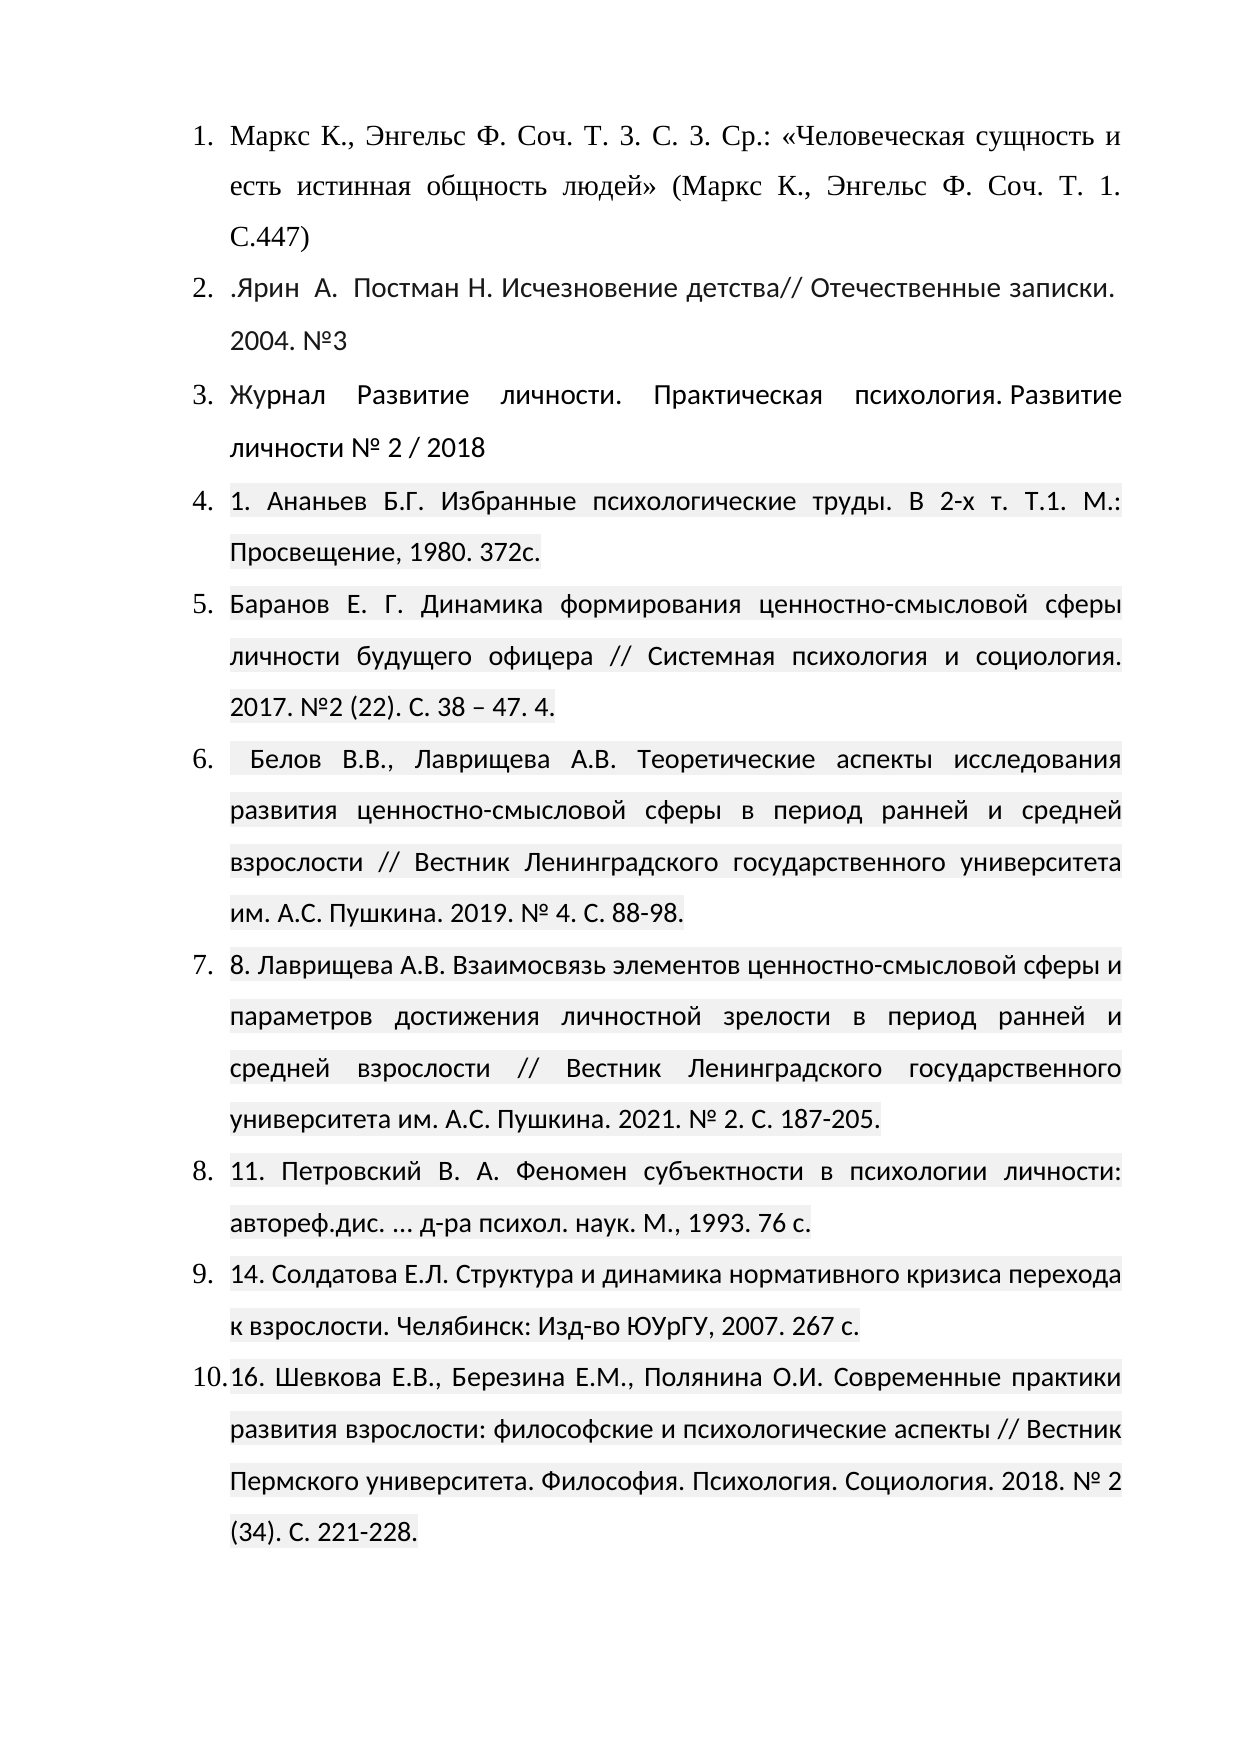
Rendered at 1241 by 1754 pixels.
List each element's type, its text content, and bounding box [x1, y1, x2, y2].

list Журнал Развитие личности. Практическая психология. Развитие личности № 2 / 2018 [192, 376, 1122, 465]
list 14. Солдатова Е.Л. Структура и динамика нормативного кризиса перехода к взрослости. Челябинск: Изд-во ЮУрГУ, 2007. 267 с. [192, 1256, 1122, 1342]
list 16. Шевкова Е.В., Березина Е.М., Полянина О.И. Современные практики развития взрослости: философские и психологические аспекты // Вестник Пермского университета. Философия. Психология. Социология. 2018. № 2 (34). С. 221-228. [192, 1359, 1122, 1548]
list Баранов Е. Г. Динамика формирования ценностно-смысловой сферы личности будущего офицера // Системная психология и социология. 2017. №2 (22). С. 38 – 47. 4. [192, 586, 1122, 723]
list Маркс К., Энгельс Ф. Соч. Т. 3. С. 3. Ср.: «Человеческая сущность и есть истинная общность людей» (Маркс К., Энгельс Ф. Соч. Т. 1. С.447) [192, 118, 1122, 252]
list 11. Петровский В. А. Феномен субъектности в психологии личности: автореф.дис. ... д-ра психол. наук. М., 1993. 76 с. [192, 1153, 1122, 1239]
list Белов В.В., Лаврищева А.В. Теоретические аспекты исследования развития ценностно-смысловой сферы в период ранней и средней взрослости // Вестник Ленинградского государственного университета им. А.С. Пушкина. 2019. № 4. С. 88-98. [192, 741, 1122, 930]
list .Ярин А. Постман Н. Исчезновение детства// Отечественные записки. 2004. №3 [192, 269, 1122, 358]
list 8. Лаврищева А.В. Взаимосвязь элементов ценностно-смысловой сферы и параметров достижения личностной зрелости в период ранней и средней взрослости // Вестник Ленинградского государственного университета им. А.С. Пушкина. 2021. № 2. С. 187-205. [192, 947, 1122, 1136]
list 1. Ананьев Б.Г. Избранные психологические труды. В 2-х т. Т.1. М.: Просвещение, 1980. 372с. [192, 483, 1122, 569]
